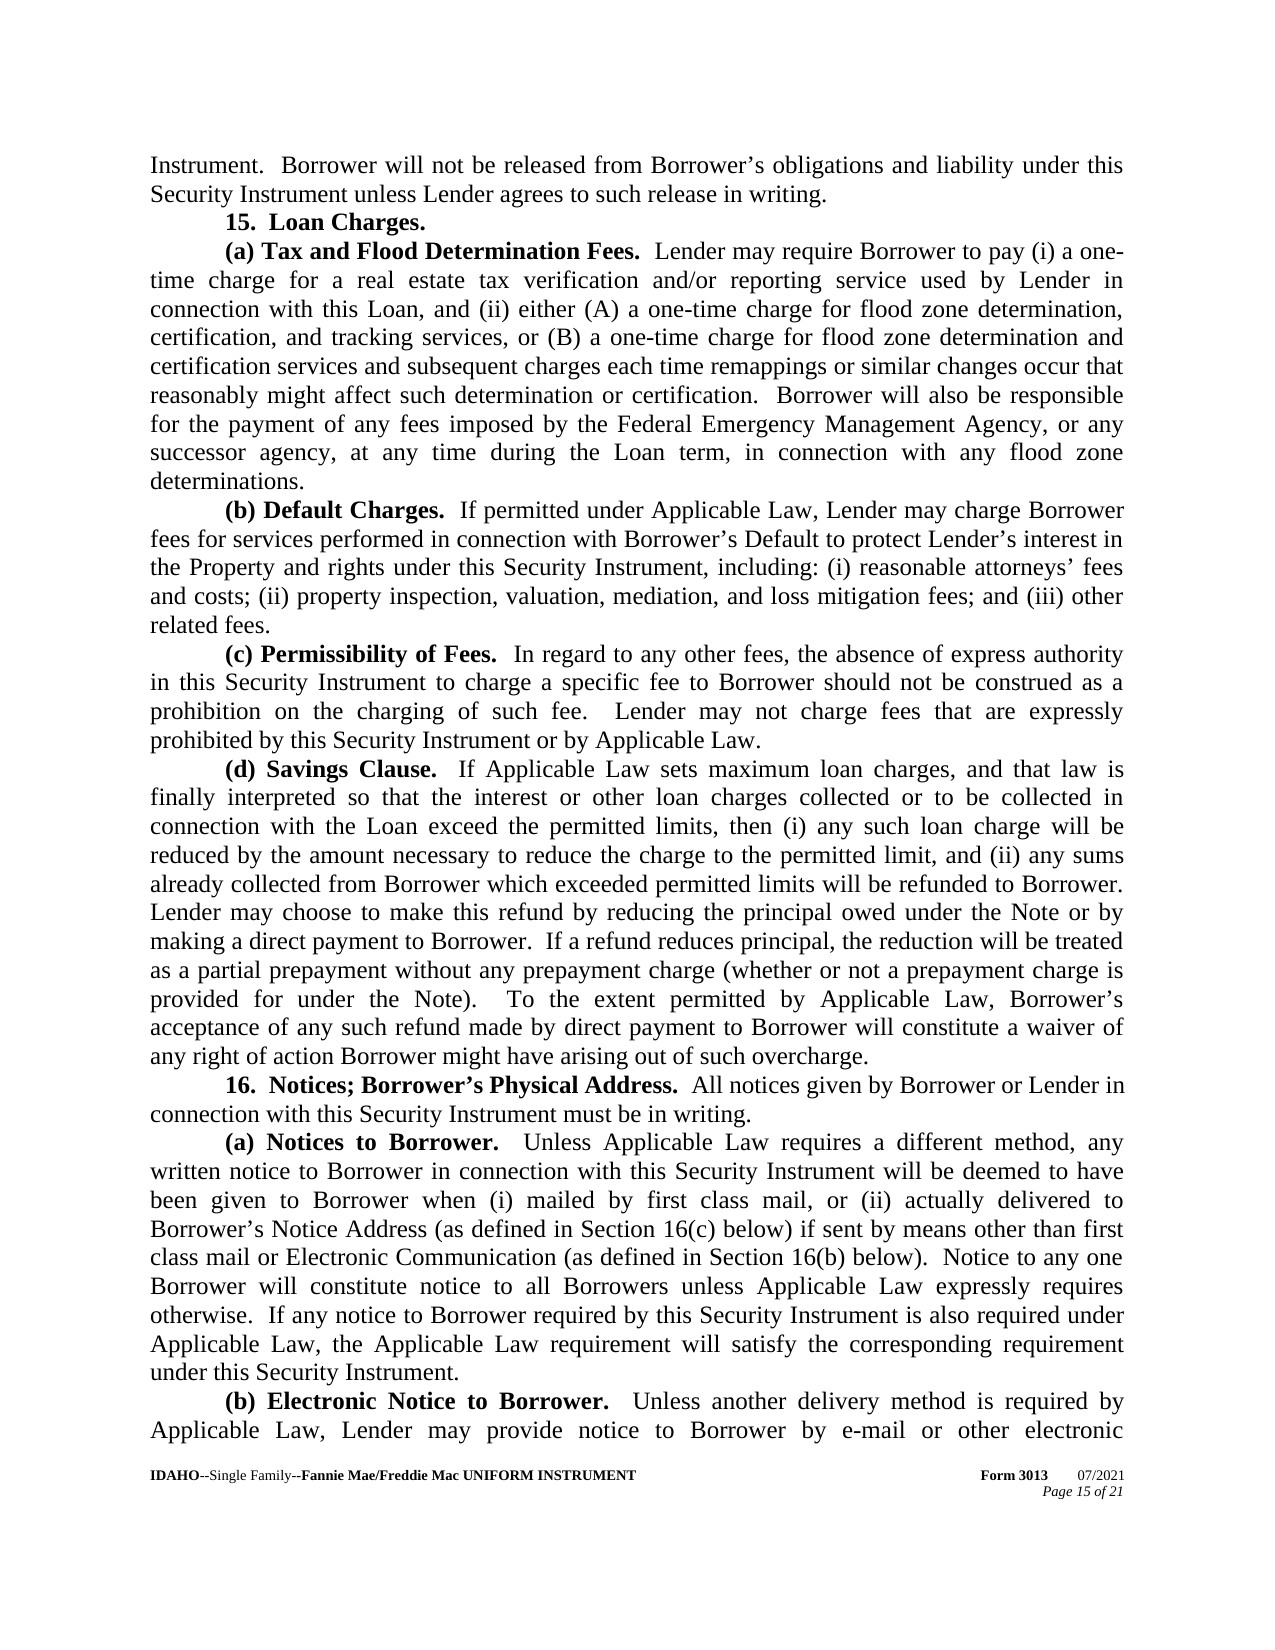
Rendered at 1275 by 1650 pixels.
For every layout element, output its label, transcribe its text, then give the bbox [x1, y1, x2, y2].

text (c) Permissibility of Fees. In regard to any other fees, the absence of express authority in this Security Instrument to charge a specific fee to Borrower should not be construed as a prohibition on the charging of such fee. Lender may not charge fees that are expressly prohibited by this Security Instrument or by Applicable Law. [150, 639, 1125, 754]
text 16. Notices; Borrower’s Physical Address. All notices given by Borrower or Lender in connection with this Security Instrument must be in writing. [150, 1070, 1125, 1127]
text (b) Default Charges. If permitted under Applicable Law, Lender may charge Borrower fees for services performed in connection with Borrower’s Default to protect Lender’s interest in the Property and rights under this Security Instrument, including: (i) reasonable attorneys’ fees and costs; (ii) property inspection, valuation, mediation, and loss mitigation fees; and (iii) other related fees. [150, 495, 1125, 639]
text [150, 1386, 1125, 1444]
text (a) Tax and Flood Determination Fees. Lender may require Borrower to pay (i) a one-time charge for a real estate tax verification and/or reporting service used by Lender in connection with this Loan, and (ii) either (A) a one-time charge for flood zone determination, certification, and tracking services, or (B) a one-time charge for flood zone determination and certification services and subsequent charges each time remappings or similar changes occur that reasonably might affect such determination or certification. Borrower will also be responsible for the payment of any fees imposed by the Federal Emergency Management Agency, or any successor agency, at any time during the Loan term, in connection with any flood zone determinations. [150, 236, 1125, 495]
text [150, 150, 1125, 207]
text (d) Savings Clause. If Applicable Law sets maximum loan charges, and that law is finally interpreted so that the interest or other loan charges collected or to be collected in connection with the Loan exceed the permitted limits, then (i) any such loan charge will be reduced by the amount necessary to reduce the charge to the permitted limit, and (ii) any sums already collected from Borrower which exceeded permitted limits will be refunded to Borrower. Lender may choose to make this refund by reducing the principal owed under the Note or by making a direct payment to Borrower. If a refund reduces principal, the reduction will be treated as a partial prepayment without any prepayment charge (whether or not a prepayment charge is provided for under the Note). To the extent permitted by Applicable Law, Borrower’s acceptance of any such refund made by direct payment to Borrower will constitute a waiver of any right of action Borrower might have arising out of such overcharge. [150, 754, 1125, 1070]
text 15. Loan Charges. [150, 207, 1125, 236]
text (a) Notices to Borrower. Unless Applicable Law requires a different method, any written notice to Borrower in connection with this Security Instrument will be deemed to have been given to Borrower when (i) mailed by first class mail, or (ii) actually delivered to Borrower’s Notice Address (as defined in Section 16(c) below) if sent by means other than first class mail or Electronic Communication (as defined in Section 16(b) below). Notice to any one Borrower will constitute notice to all Borrowers unless Applicable Law expressly requires otherwise. If any notice to Borrower required by this Security Instrument is also required under Applicable Law, the Applicable Law requirement will satisfy the corresponding requirement under this Security Instrument. [150, 1127, 1125, 1386]
